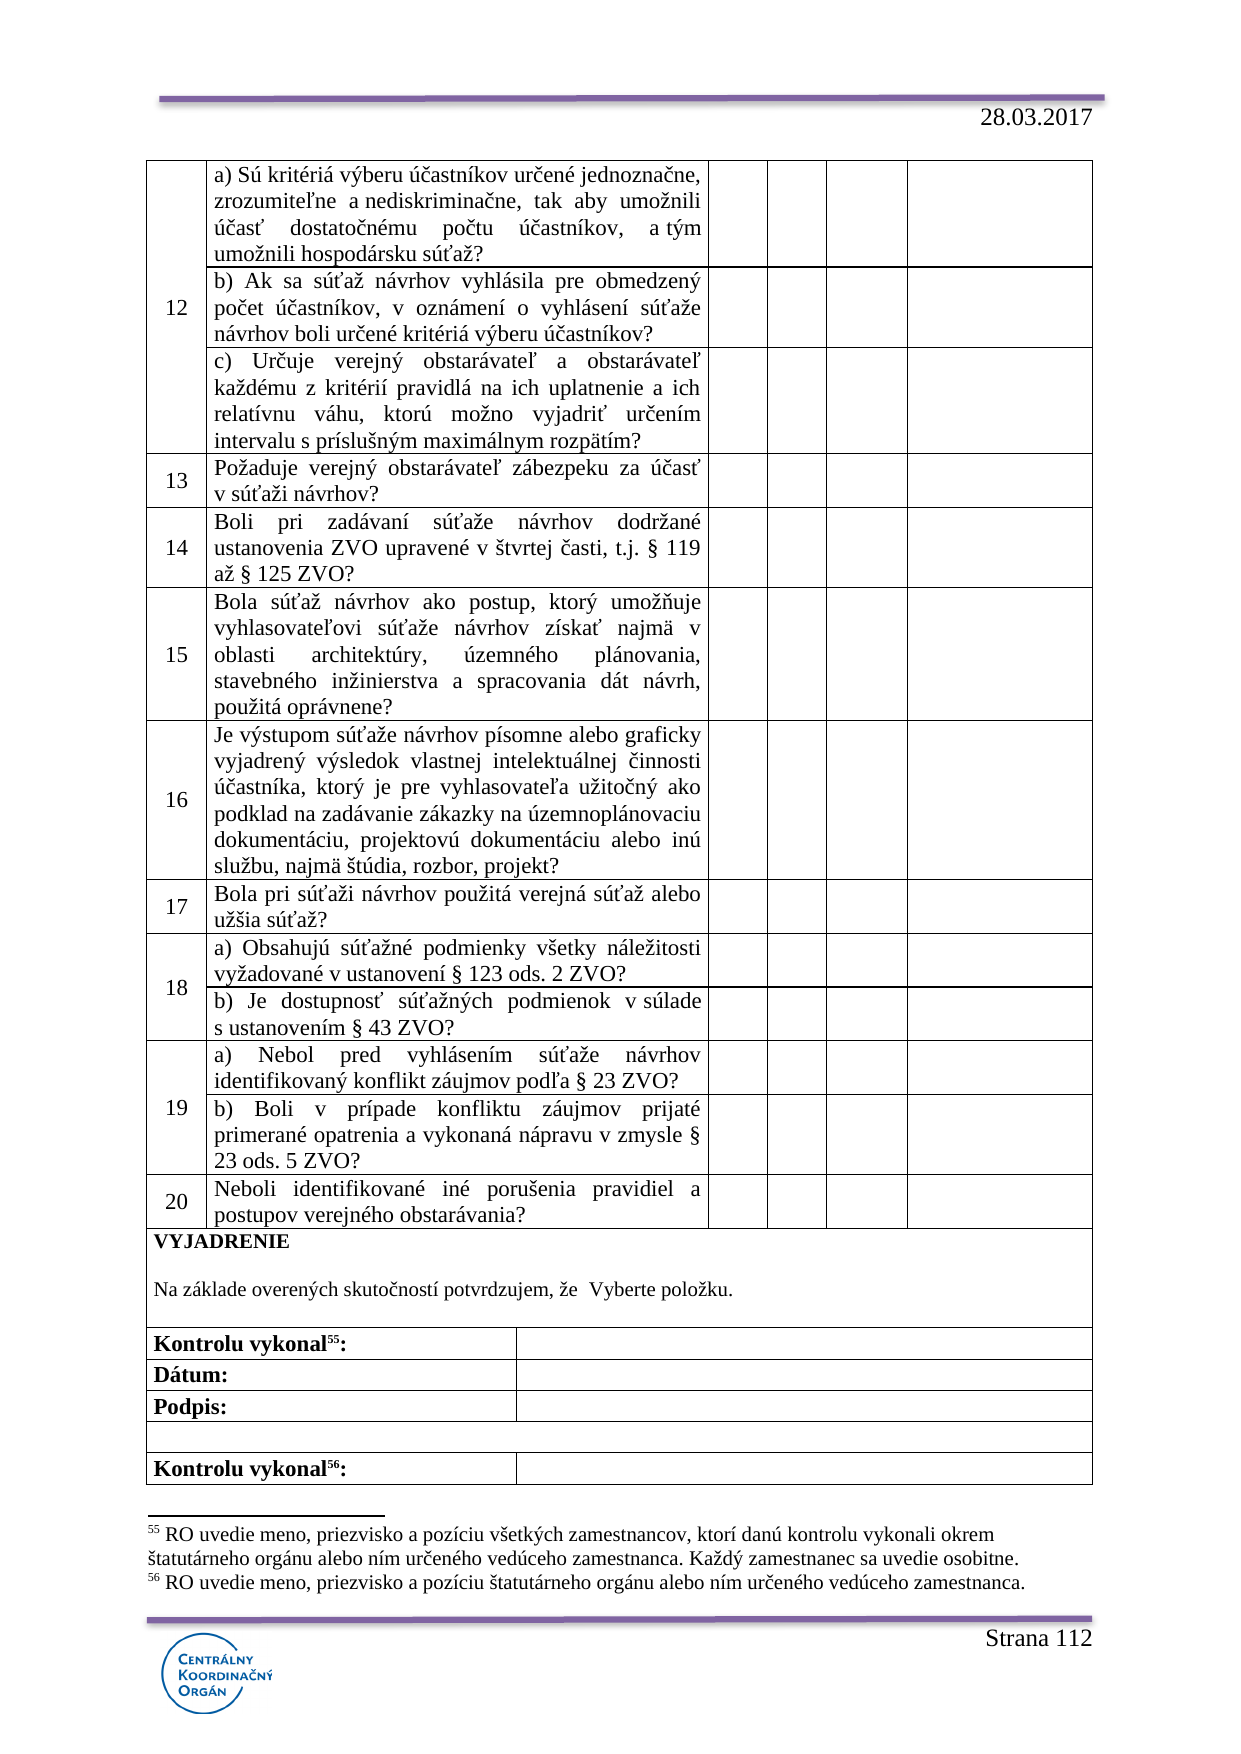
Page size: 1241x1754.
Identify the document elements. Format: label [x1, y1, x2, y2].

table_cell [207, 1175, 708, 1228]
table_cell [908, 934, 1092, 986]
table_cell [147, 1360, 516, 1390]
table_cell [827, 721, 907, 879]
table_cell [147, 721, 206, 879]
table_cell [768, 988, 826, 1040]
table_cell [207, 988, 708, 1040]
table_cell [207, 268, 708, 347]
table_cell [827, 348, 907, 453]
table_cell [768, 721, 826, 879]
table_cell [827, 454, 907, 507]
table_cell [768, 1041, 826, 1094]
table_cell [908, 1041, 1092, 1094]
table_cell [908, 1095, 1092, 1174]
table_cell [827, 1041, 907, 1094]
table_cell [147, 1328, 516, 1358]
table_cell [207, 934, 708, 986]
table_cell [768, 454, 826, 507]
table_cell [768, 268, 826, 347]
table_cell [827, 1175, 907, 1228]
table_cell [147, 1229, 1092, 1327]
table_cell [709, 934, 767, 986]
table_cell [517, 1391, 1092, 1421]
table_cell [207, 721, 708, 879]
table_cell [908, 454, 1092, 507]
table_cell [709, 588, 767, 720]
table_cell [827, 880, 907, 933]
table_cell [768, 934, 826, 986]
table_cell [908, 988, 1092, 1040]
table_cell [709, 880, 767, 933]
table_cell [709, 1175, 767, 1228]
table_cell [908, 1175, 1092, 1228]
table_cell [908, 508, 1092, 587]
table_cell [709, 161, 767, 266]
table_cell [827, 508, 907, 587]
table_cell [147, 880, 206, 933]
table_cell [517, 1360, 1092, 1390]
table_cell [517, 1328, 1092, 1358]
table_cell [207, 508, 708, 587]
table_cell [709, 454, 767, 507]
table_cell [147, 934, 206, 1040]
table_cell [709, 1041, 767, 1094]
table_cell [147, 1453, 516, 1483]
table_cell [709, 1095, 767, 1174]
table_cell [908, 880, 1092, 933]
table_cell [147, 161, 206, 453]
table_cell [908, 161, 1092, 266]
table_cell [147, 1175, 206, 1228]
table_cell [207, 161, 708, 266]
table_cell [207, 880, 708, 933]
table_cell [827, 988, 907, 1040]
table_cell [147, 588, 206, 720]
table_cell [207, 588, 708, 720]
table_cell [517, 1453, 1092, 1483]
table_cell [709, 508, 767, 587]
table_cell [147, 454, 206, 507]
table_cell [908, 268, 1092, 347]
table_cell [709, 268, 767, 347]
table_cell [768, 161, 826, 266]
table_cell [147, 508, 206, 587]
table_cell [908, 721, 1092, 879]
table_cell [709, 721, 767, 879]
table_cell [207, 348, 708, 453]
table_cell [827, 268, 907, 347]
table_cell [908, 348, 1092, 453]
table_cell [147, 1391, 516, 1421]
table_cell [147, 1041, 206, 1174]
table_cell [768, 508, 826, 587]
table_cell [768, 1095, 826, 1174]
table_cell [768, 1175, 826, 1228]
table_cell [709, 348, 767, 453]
picture [159, 1631, 272, 1713]
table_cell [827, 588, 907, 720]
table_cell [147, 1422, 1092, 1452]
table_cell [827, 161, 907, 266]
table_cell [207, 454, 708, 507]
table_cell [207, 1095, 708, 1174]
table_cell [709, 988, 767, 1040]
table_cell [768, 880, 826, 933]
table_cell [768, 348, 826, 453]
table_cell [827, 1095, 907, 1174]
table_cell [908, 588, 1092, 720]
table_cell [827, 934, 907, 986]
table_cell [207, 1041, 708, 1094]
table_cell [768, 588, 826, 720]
